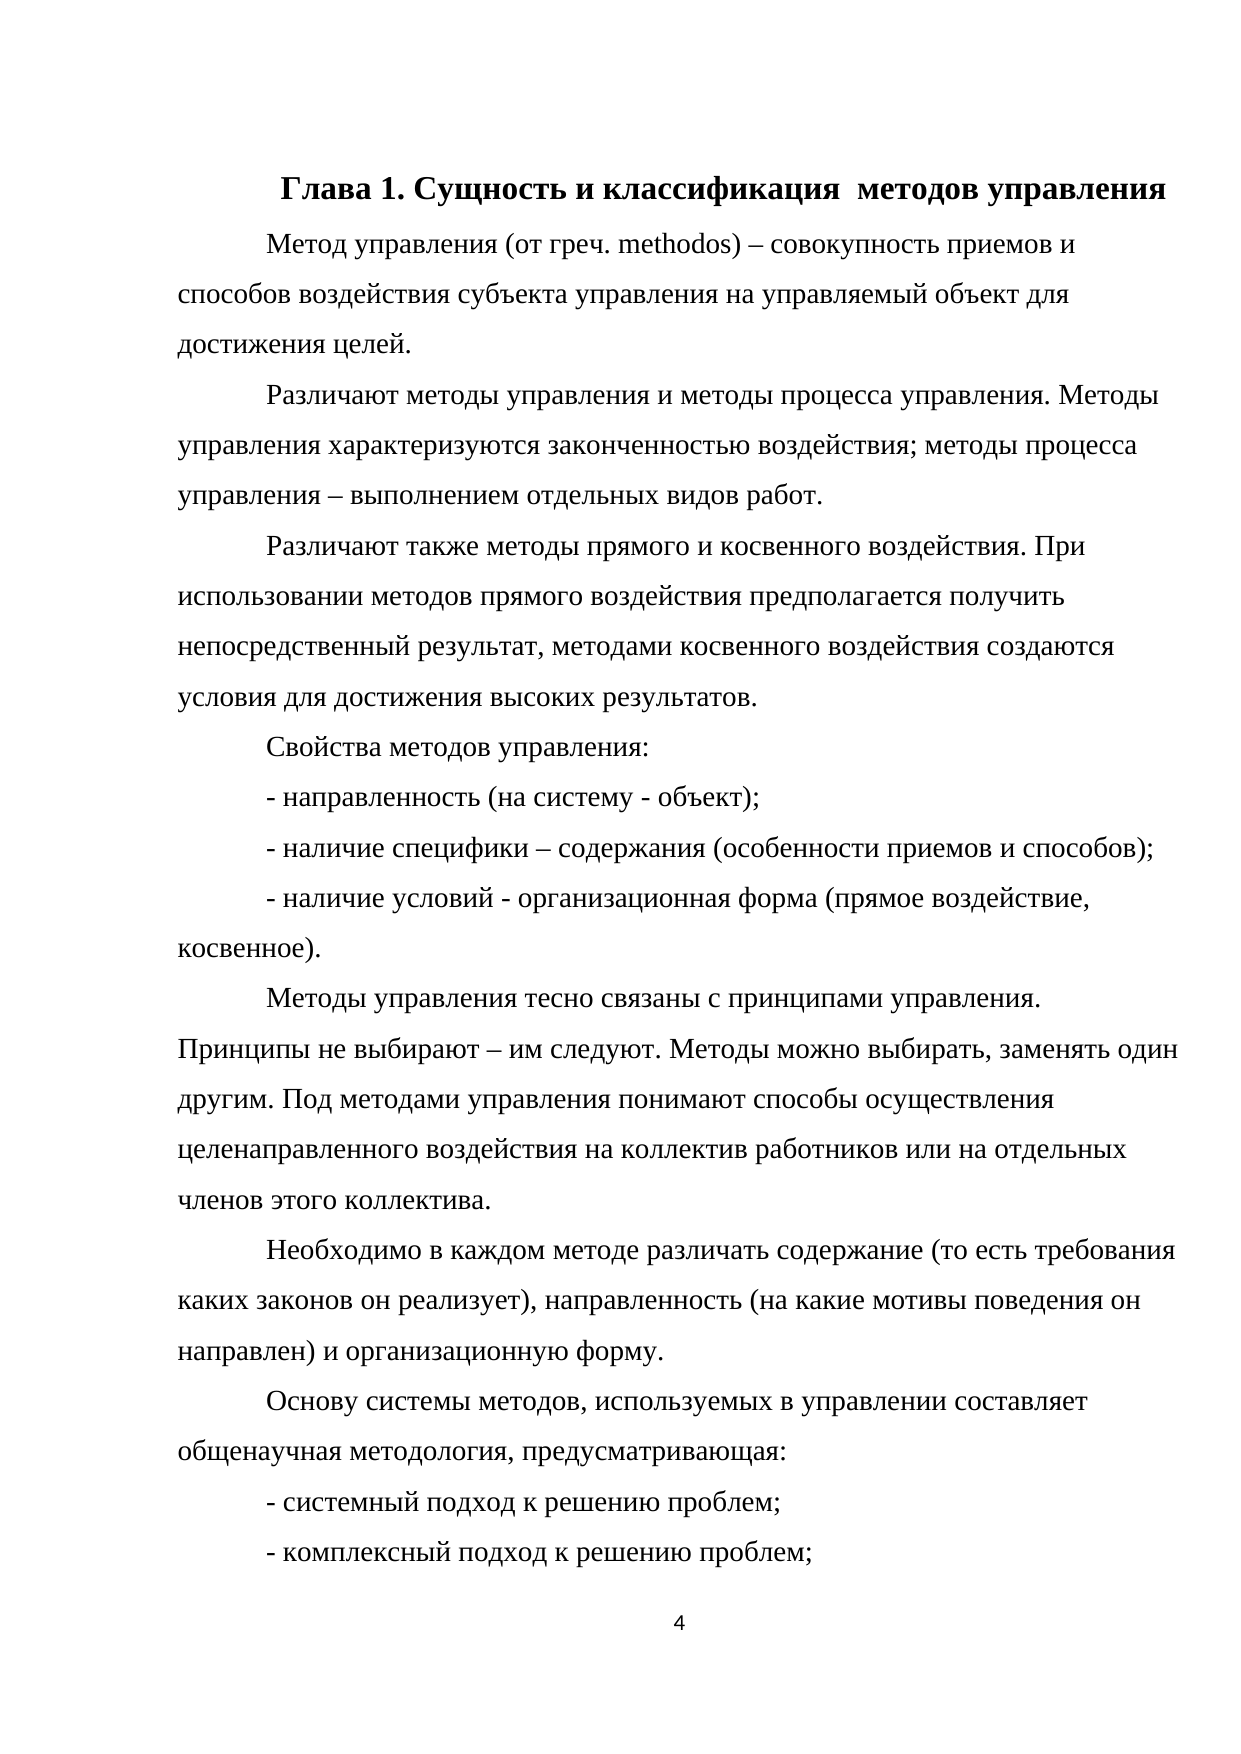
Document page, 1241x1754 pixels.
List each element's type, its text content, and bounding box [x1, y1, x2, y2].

text Основу системы методов, используемых в управлении составляет общенаучная методология, предусматривающая: [177, 1383, 1181, 1467]
text - направленность (на систему - объект); [177, 779, 1181, 813]
text Различают методы управления и методы процесса управления. Методы управления характеризуются законченностью воздействия; методы процесса управления – выполнением отдельных видов работ. [177, 377, 1181, 511]
text Свойства методов управления: [177, 729, 1181, 763]
text - системный подход к решению проблем; [177, 1484, 1181, 1517]
text Различают также методы прямого и косвенного воздействия. При использовании методов прямого воздействия предполагается получить непосредственный результат, методами косвенного воздействия создаются условия для достижения высоких результатов. [177, 528, 1181, 712]
text Глава 1. Сущность и классификация методов управления [177, 168, 1181, 207]
text - комплексный подход к решению проблем; [177, 1534, 1181, 1568]
text - наличие условий - организационная форма (прямое воздействие, косвенное). [177, 880, 1181, 964]
text Метод управления (от греч. methodos) – совокупность приемов и способов воздействия субъекта управления на управляемый объект для достижения целей. [177, 226, 1181, 360]
text - наличие специфики – содержания (особенности приемов и способов); [177, 830, 1181, 863]
text Необходимо в каждом методе различать содержание (то есть требования каких законов он реализует), направленность (на какие мотивы поведения он направлен) и организационную форму. [177, 1232, 1181, 1366]
text Методы управления тесно связаны с принципами управления. Принципы не выбирают – им следуют. Методы можно выбирать, заменять один другим. Под методами управления понимают способы осуществления целенаправленного воздействия на коллектив работников или на отдельных членов этого коллектива. [177, 981, 1181, 1215]
